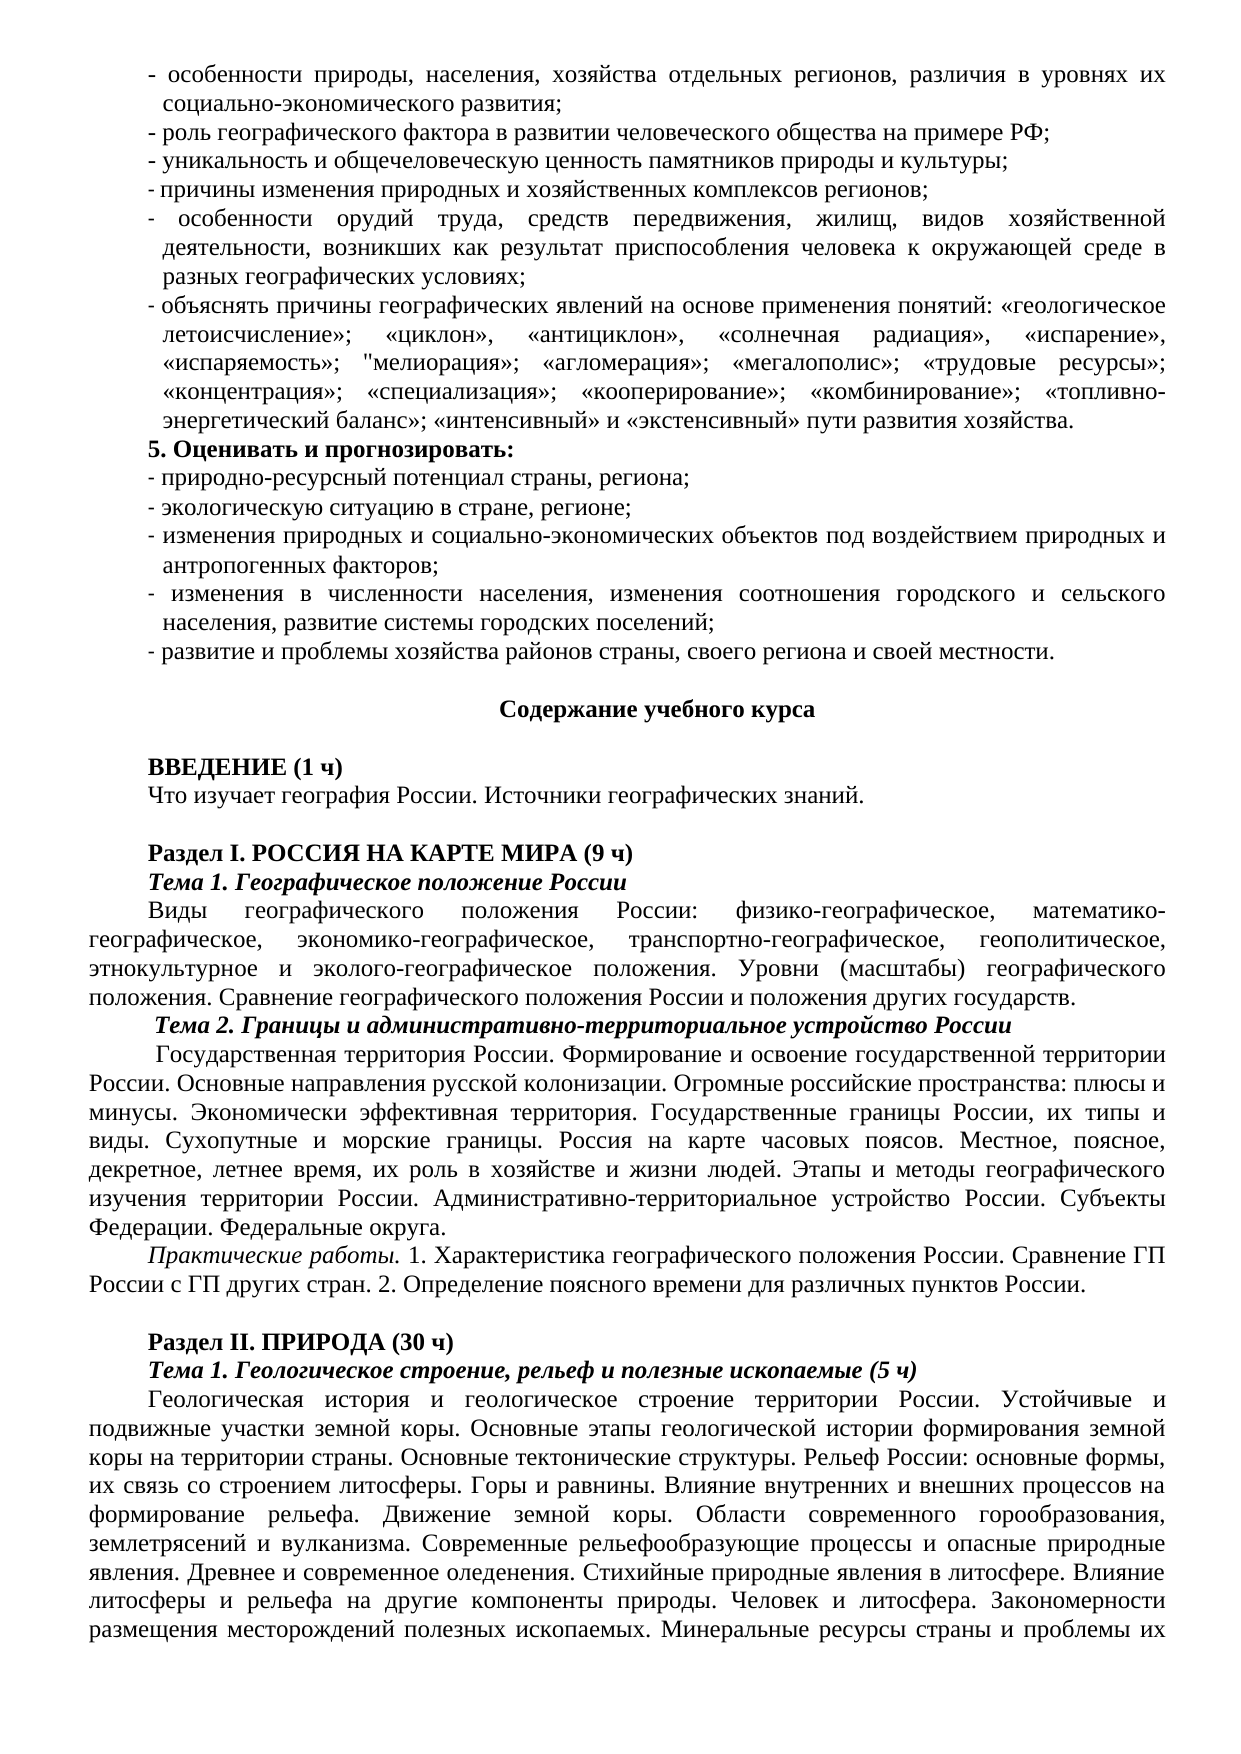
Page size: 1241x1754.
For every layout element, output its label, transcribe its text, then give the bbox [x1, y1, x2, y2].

list - особенности природы, населения, хозяйства отдельных регионов, различия в уровнях их социально-экономического развития; [148, 59, 1167, 117]
list - особенности орудий труда, средств передвижения, жилищ, видов хозяйственной деятельности, возникших как результат приспособления человека к окружающей среде в разных географических условиях; [148, 203, 1167, 290]
list Что изучает география России. Источники географических знаний. [89, 780, 1167, 809]
list Тема 1. Географическое положение России [89, 867, 1167, 895]
list - изменения природных и социально-экономических объектов под воздействием природных и антропогенных факторов; [148, 521, 1167, 578]
list - роль географического фактора в развитии человеческого общества на примере РФ; [148, 117, 1167, 145]
list Тема 2. Границы и административно-территориальное устройство России [89, 1010, 1167, 1039]
list - развитие и проблемы хозяйства районов страны, своего региона и своей местности. [148, 636, 1167, 665]
list - изменения в численности населения, изменения соотношения городского и сельского населения, развитие системы городских поселений; [148, 578, 1167, 636]
list Виды географического положения России: физико-географическое, математико-географическое, экономико-географическое, транспортно-географическое, геополитическое, этнокультурное и эколого-географическое положения. Уровни (масштабы) географического положения. Сравнение географического положения России и положения других государств. [89, 895, 1167, 1010]
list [89, 1384, 1167, 1643]
list - экологическую ситуацию в стране, регионе; [148, 492, 1167, 521]
list - природно-ресурсный потенциал страны, региона; [148, 462, 1167, 492]
list Тема 1. Геологическое строение, рельеф и полезные ископаемые (5 ч) [89, 1355, 1167, 1384]
list - объяснять причины географических явлений на основе применения понятий: «геологическое летоисчисление»; «циклон», «антициклон», «солнечная радиация», «испарение», «испаряемость»; "мелиорация»; «агломерация»; «мегалополис»; «трудовые ресурсы»; «концентрация»; «специализация»; «кооперирование»; «комбинирование»; «топливно-энергетический баланс»; «интенсивный» и «экстенсивный» пути развития хозяйства. [148, 290, 1167, 434]
list Содержание учебного курса [148, 694, 1167, 723]
list - уникальность и общечеловеческую ценность памятников природы и культуры; [148, 145, 1167, 174]
list 5. Оценивать и прогнозировать: [148, 434, 1167, 462]
list Практические работы. 1. Характеристика географического положения России. Сравнение ГП России с ГП других стран. 2. Определение поясного времени для различных пунктов России. [89, 1240, 1167, 1298]
list Государственная территория России. Формирование и освоение государственной территории России. Основные направления русской колонизации. Огромные российские пространства: плюсы и минусы. Экономически эффективная территория. Государственные границы России, их типы и виды. Сухопутные и морские границы. Россия на карте часовых поясов. Местное, поясное, декретное, летнее время, их роль в хозяйстве и жизни людей. Этапы и методы географического изучения территории России. Административно-территориальное устройство России. Субъекты Федерации. Федеральные округа. [89, 1039, 1167, 1240]
list Раздел I. РОССИЯ НА КАРТЕ МИРА (9 ч) [89, 838, 1167, 867]
list ВВЕДЕНИЕ (1 ч) [89, 752, 1167, 780]
list - причины изменения природных и хозяйственных комплексов регионов; [148, 174, 1167, 203]
list Раздел II. ПРИРОДА (30 ч) [89, 1327, 1167, 1355]
